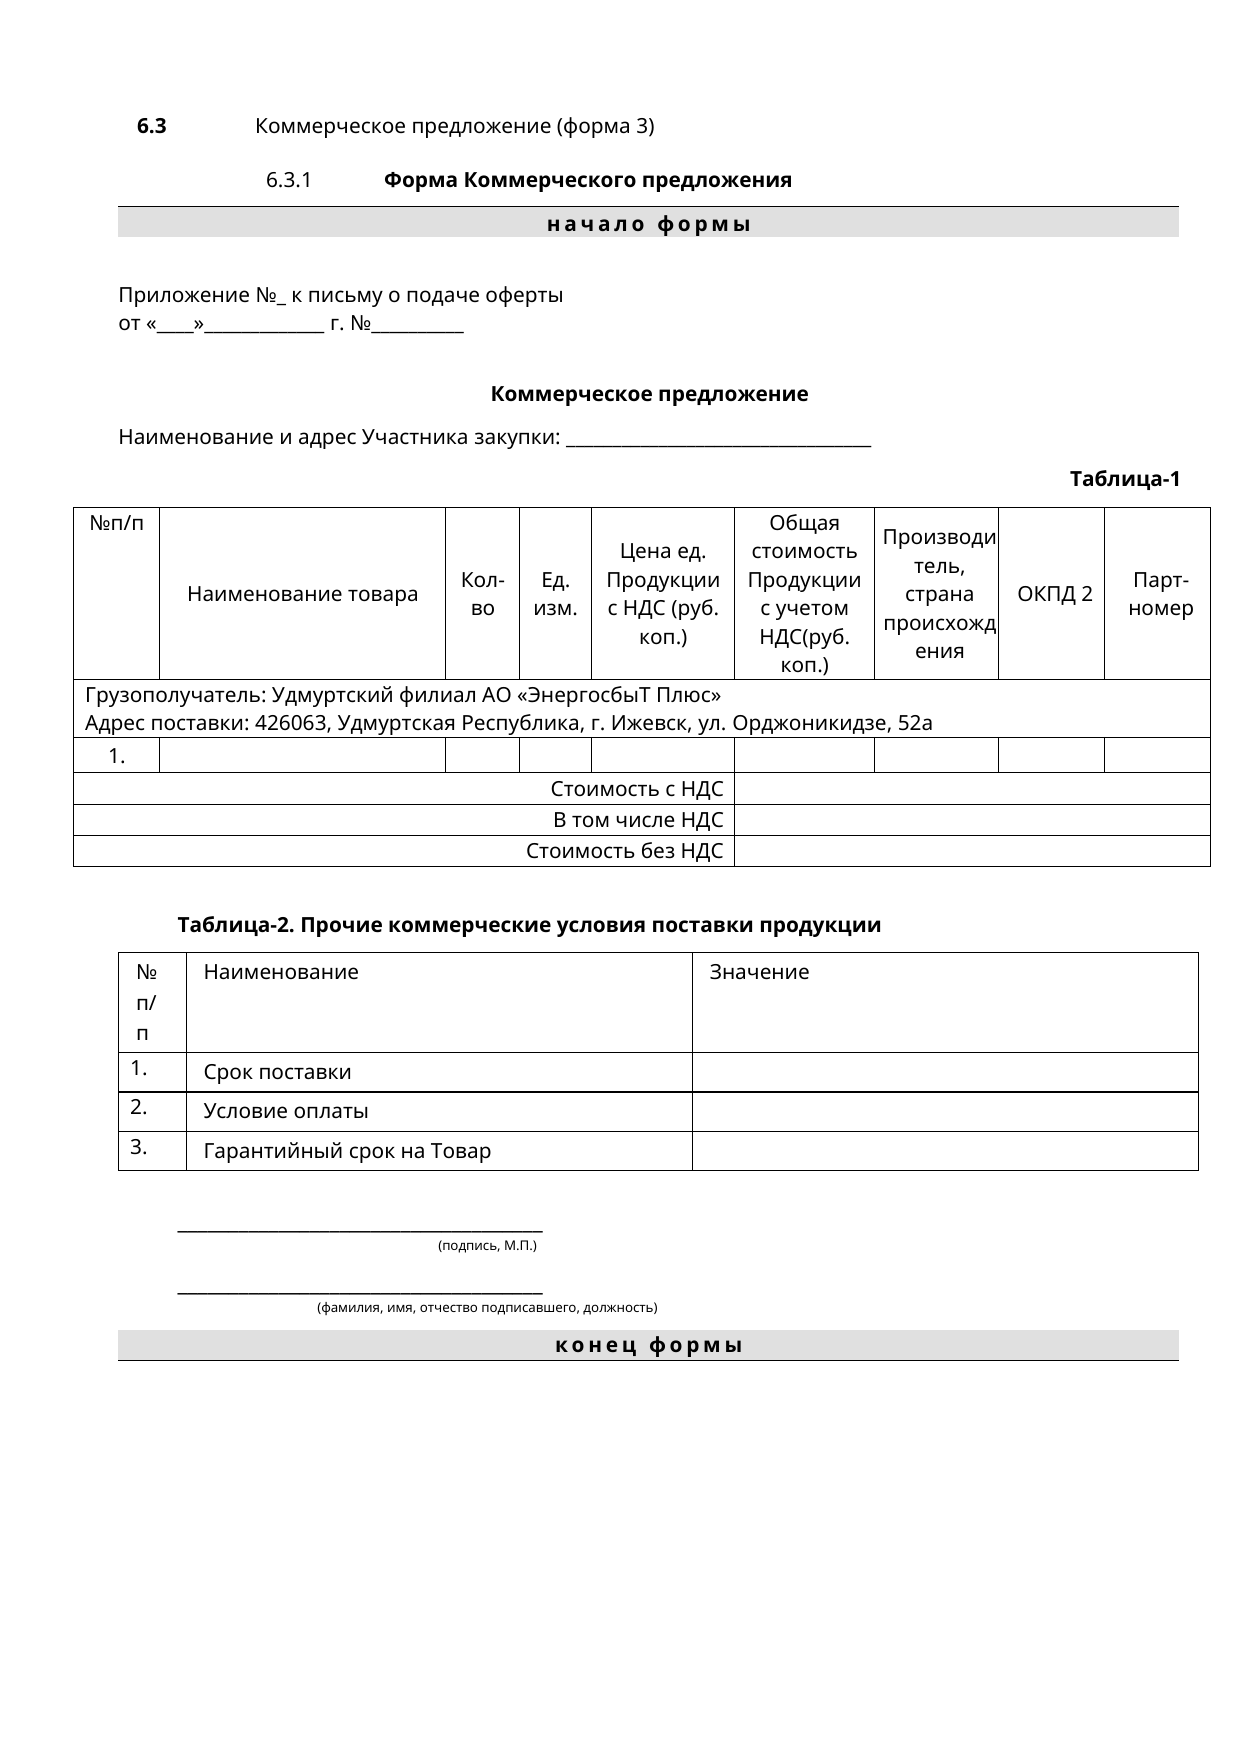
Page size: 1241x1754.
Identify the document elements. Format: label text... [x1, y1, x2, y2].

table_cell [119, 1093, 186, 1131]
table_header Производитель, страна происхождения [875, 508, 998, 679]
table_cell [735, 773, 1210, 803]
table_cell [119, 1053, 186, 1091]
table_header Наименование [187, 953, 692, 1052]
table_cell [160, 738, 445, 772]
table_header Общая стоимость Продукции с учетом НДС(руб. коп.) [735, 508, 874, 679]
text Приложение №_ к письму о подаче оферты от «____»_____________ г. №__________ [118, 280, 1181, 337]
table_header Значение [693, 953, 1198, 1052]
table_cell [693, 1053, 1198, 1091]
text конец формы [118, 1330, 1179, 1360]
text Таблица-1 [118, 464, 1181, 493]
table_cell Гарантийный срок на Товар [187, 1132, 692, 1170]
text ____________________________________ [118, 1267, 1181, 1299]
text Наименование и адрес Участника закупки: _________________________________ [118, 422, 1181, 450]
text Коммерческое предложение [118, 379, 1181, 408]
text (фамилия, имя, отчество подписавшего, должность) [118, 1299, 797, 1330]
table_cell [592, 738, 734, 772]
table_cell [520, 738, 591, 772]
table_cell [446, 738, 519, 772]
text начало формы [118, 207, 1179, 237]
table_cell [693, 1132, 1198, 1170]
table_cell Условие оплаты [187, 1093, 692, 1131]
table_header Цена ед. Продукции с НДС (руб. коп.) [592, 508, 734, 679]
text Таблица-2. Прочие коммерческие условия поставки продукции [118, 910, 1181, 938]
table_cell [999, 738, 1104, 772]
table_cell Срок поставки [187, 1053, 692, 1091]
table_header Наименование товара [160, 508, 445, 679]
table_header Кол-во [446, 508, 519, 679]
table_cell [735, 738, 874, 772]
list Форма Коммерческого предложения [266, 165, 1181, 193]
text ____________________________________ [118, 1205, 1181, 1236]
table_cell Стоимость с НДС [74, 773, 734, 803]
table_cell [735, 836, 1210, 866]
table_cell 1. [74, 738, 159, 772]
table_cell В том числе НДС [74, 805, 734, 835]
table_cell Грузополучатель: Удмуртский филиал АО «ЭнергосбыТ Плюс» Адрес поставки: 426063, Удмуртская Республика, г. Ижевск, ул. Орджоникидзе, 52а [74, 680, 1210, 737]
table_header ОКПД 2 [999, 508, 1104, 679]
table_cell [1105, 738, 1210, 772]
table_header №п/п [74, 508, 159, 679]
text (подпись, М.П.) [118, 1236, 797, 1267]
table_cell [875, 738, 998, 772]
table_cell [693, 1093, 1198, 1131]
table_cell [735, 805, 1210, 835]
table_header № п/п [119, 953, 186, 1052]
table_header Ед. изм. [520, 508, 591, 679]
table_cell [119, 1132, 186, 1170]
table_cell Стоимость без НДС [74, 836, 734, 866]
table_header Парт-номер [1105, 508, 1210, 679]
subtitle Коммерческое предложение (форма 3) [137, 111, 1181, 140]
